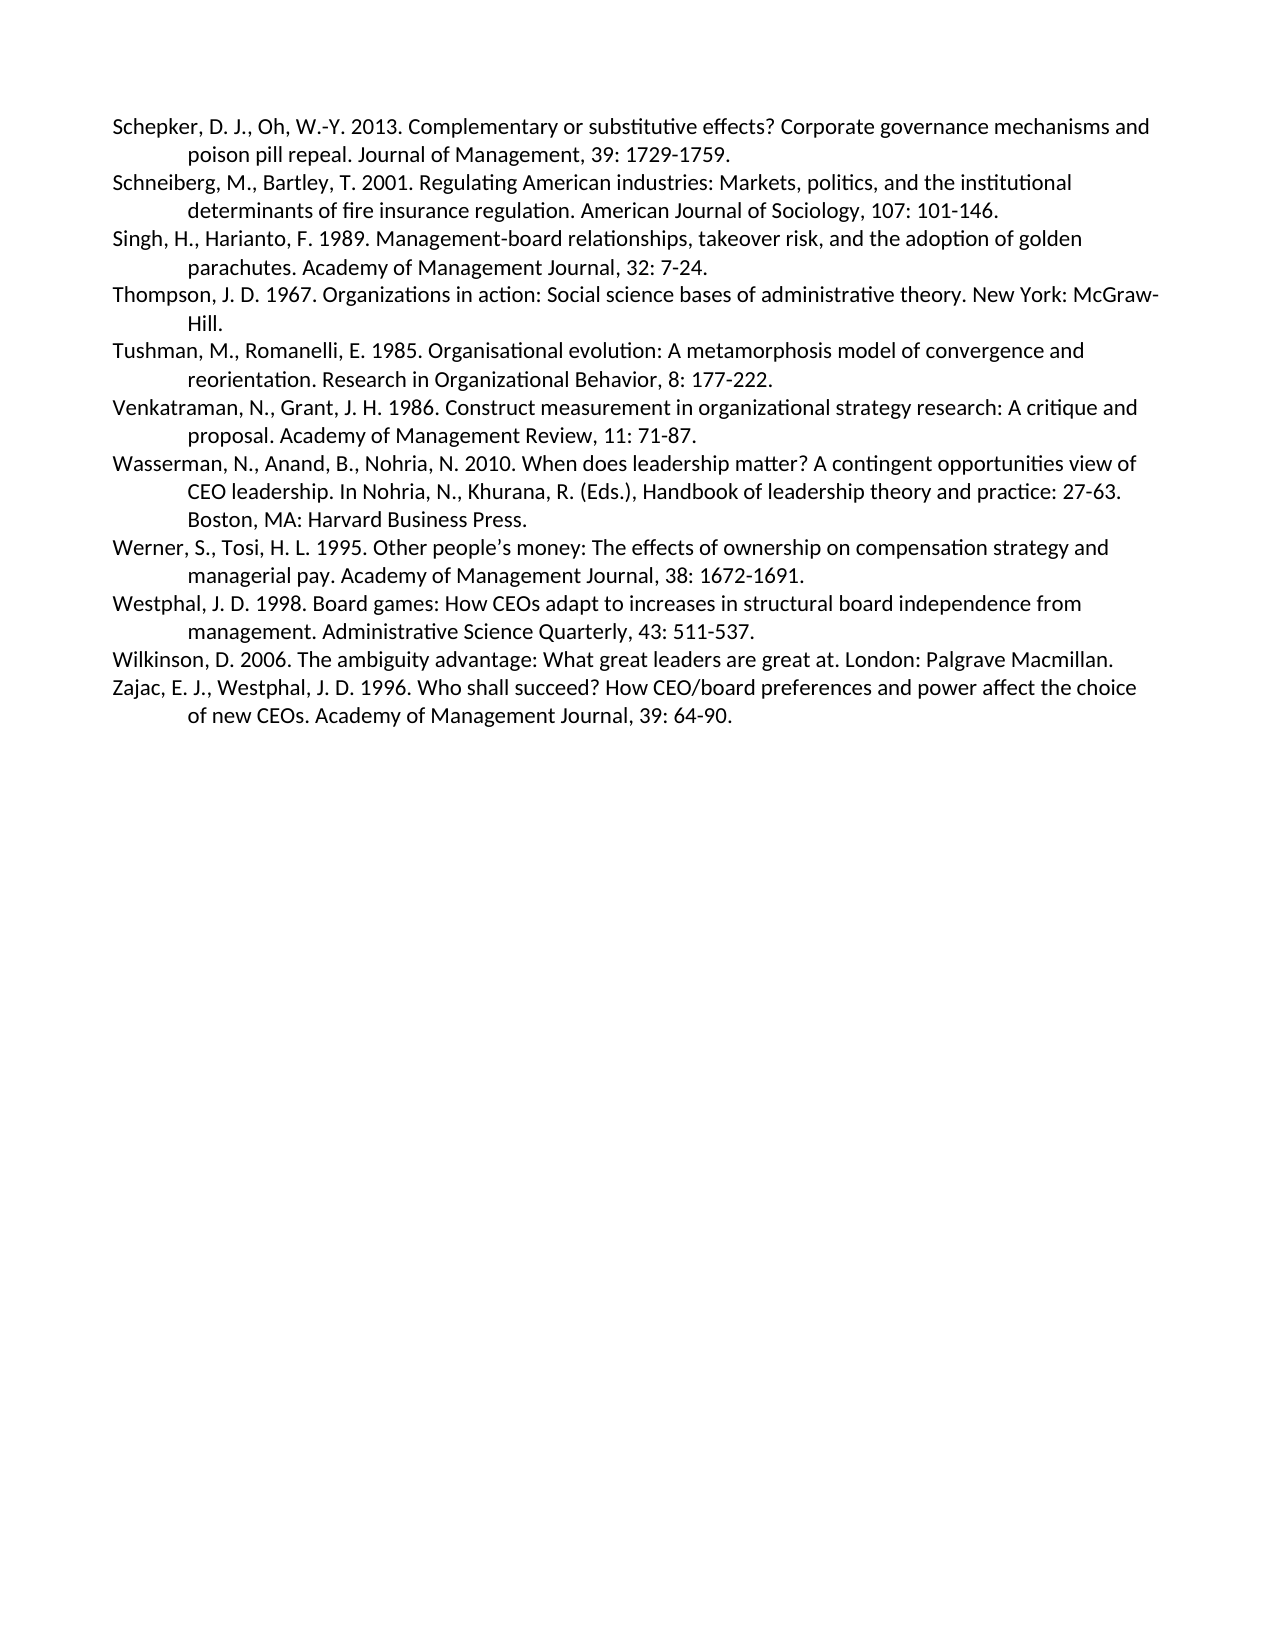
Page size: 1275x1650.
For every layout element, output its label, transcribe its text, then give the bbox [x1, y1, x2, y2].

text Schneiberg, M., Bartley, T. 2001. Regulating American industries: Markets, politics, and the institutional determinants of fire insurance regulation. American Journal of Sociology, 107: 101-146. [112, 168, 1162, 224]
text Schepker, D. J., Oh, W.-Y. 2013. Complementary or substitutive effects? Corporate governance mechanisms and poison pill repeal. Journal of Management, 39: 1729-1759. [112, 112, 1162, 168]
text Wasserman, N., Anand, B., Nohria, N. 2010. When does leadership matter? A contingent opportunities view of CEO leadership. In Nohria, N., Khurana, R. (Eds.), Handbook of leadership theory and practice: 27-63. Boston, MA: Harvard Business Press. [112, 449, 1162, 533]
text Tushman, M., Romanelli, E. 1985. Organisational evolution: A metamorphosis model of convergence and reorientation. Research in Organizational Behavior, 8: 177-222. [112, 337, 1162, 393]
text Thompson, J. D. 1967. Organizations in action: Social science bases of administrative theory. New York: McGraw-Hill. [112, 281, 1162, 337]
text Singh, H., Harianto, F. 1989. Management-board relationships, takeover risk, and the adoption of golden parachutes. Academy of Management Journal, 32: 7-24. [112, 224, 1162, 281]
text Westphal, J. D. 1998. Board games: How CEOs adapt to increases in structural board independence from management. Administrative Science Quarterly, 43: 511-537. [112, 589, 1162, 645]
text Werner, S., Tosi, H. L. 1995. Other people’s money: The effects of ownership on compensation strategy and managerial pay. Academy of Management Journal, 38: 1672-1691. [112, 533, 1162, 589]
text Zajac, E. J., Westphal, J. D. 1996. Who shall succeed? How CEO/board preferences and power affect the choice of new CEOs. Academy of Management Journal, 39: 64-90. [112, 673, 1162, 729]
text Wilkinson, D. 2006. The ambiguity advantage: What great leaders are great at. London: Palgrave Macmillan. [112, 645, 1162, 673]
text Venkatraman, N., Grant, J. H. 1986. Construct measurement in organizational strategy research: A critique and proposal. Academy of Management Review, 11: 71-87. [112, 393, 1162, 449]
